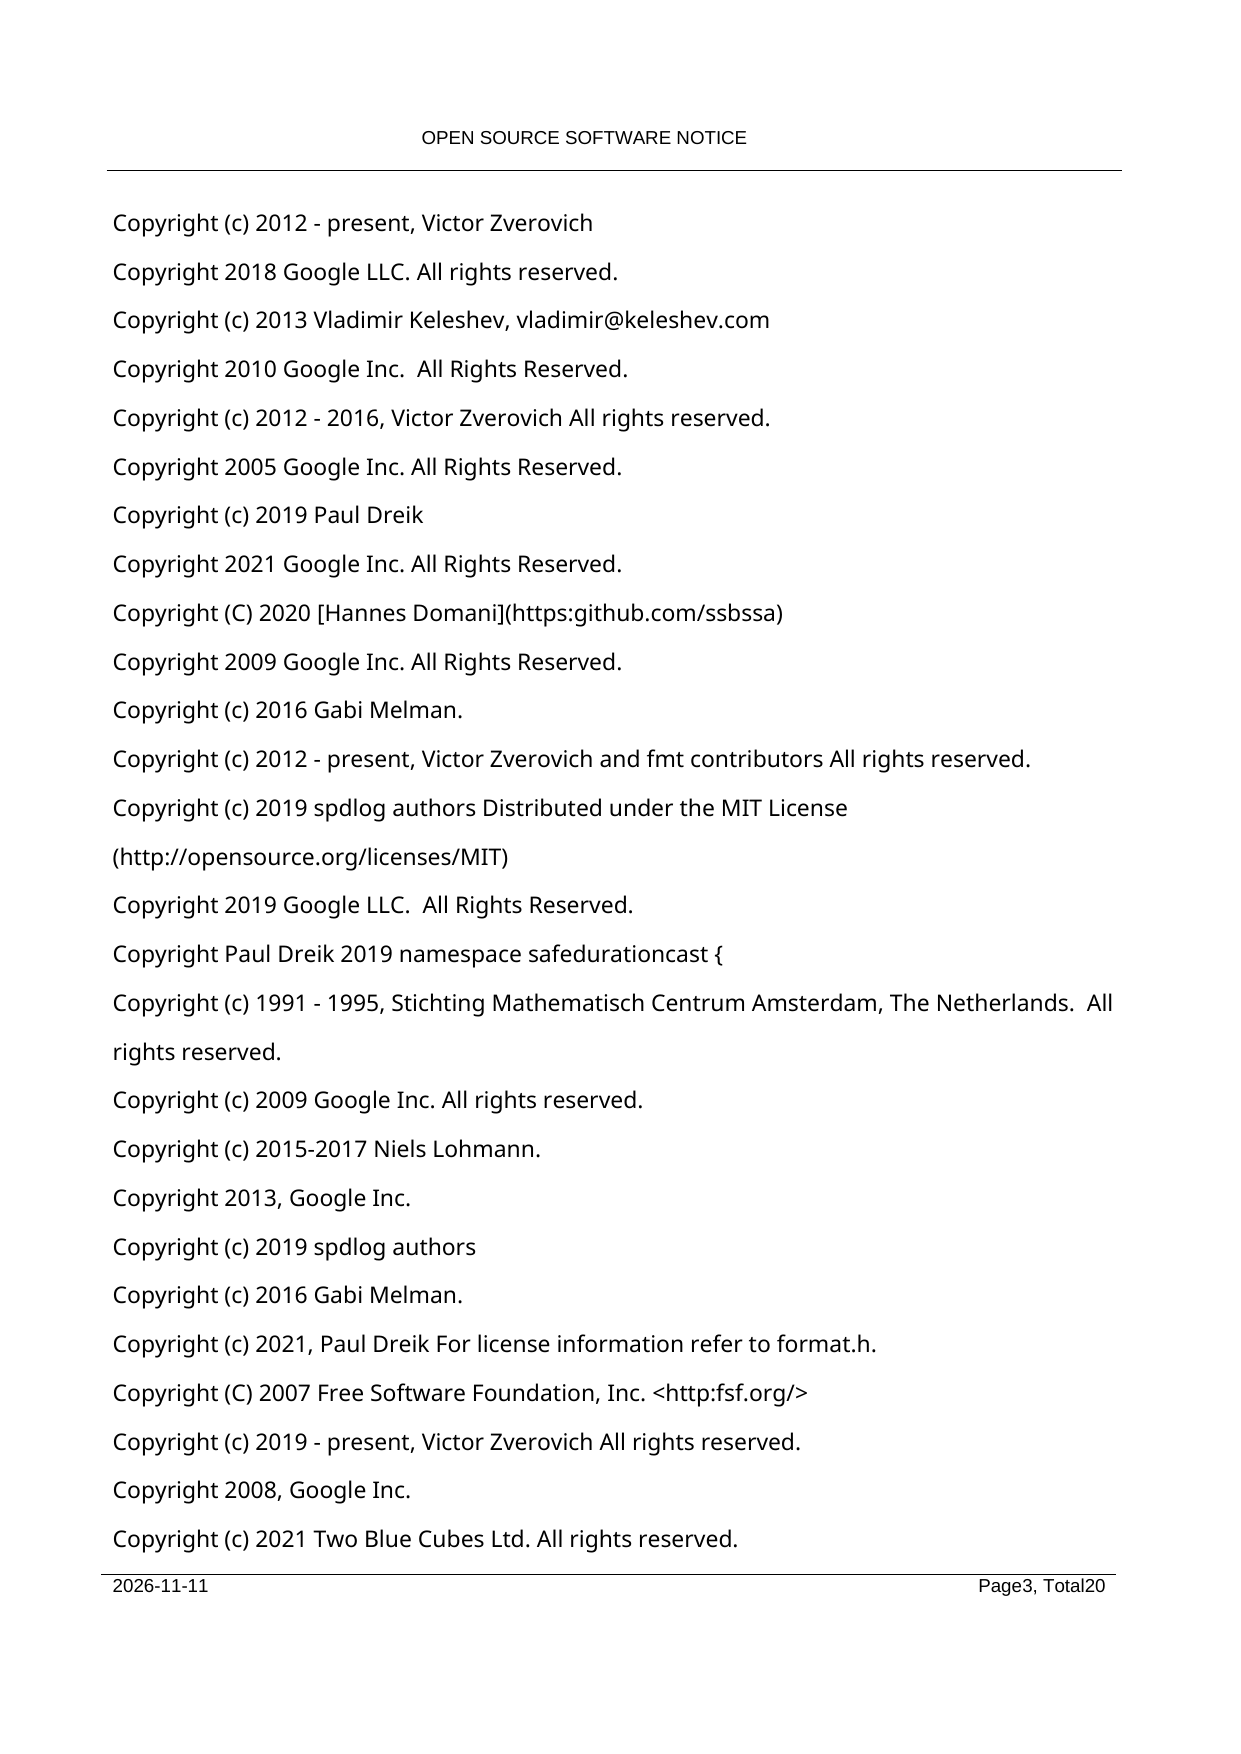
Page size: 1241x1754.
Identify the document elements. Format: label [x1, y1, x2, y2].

text [112, 206, 1128, 1555]
